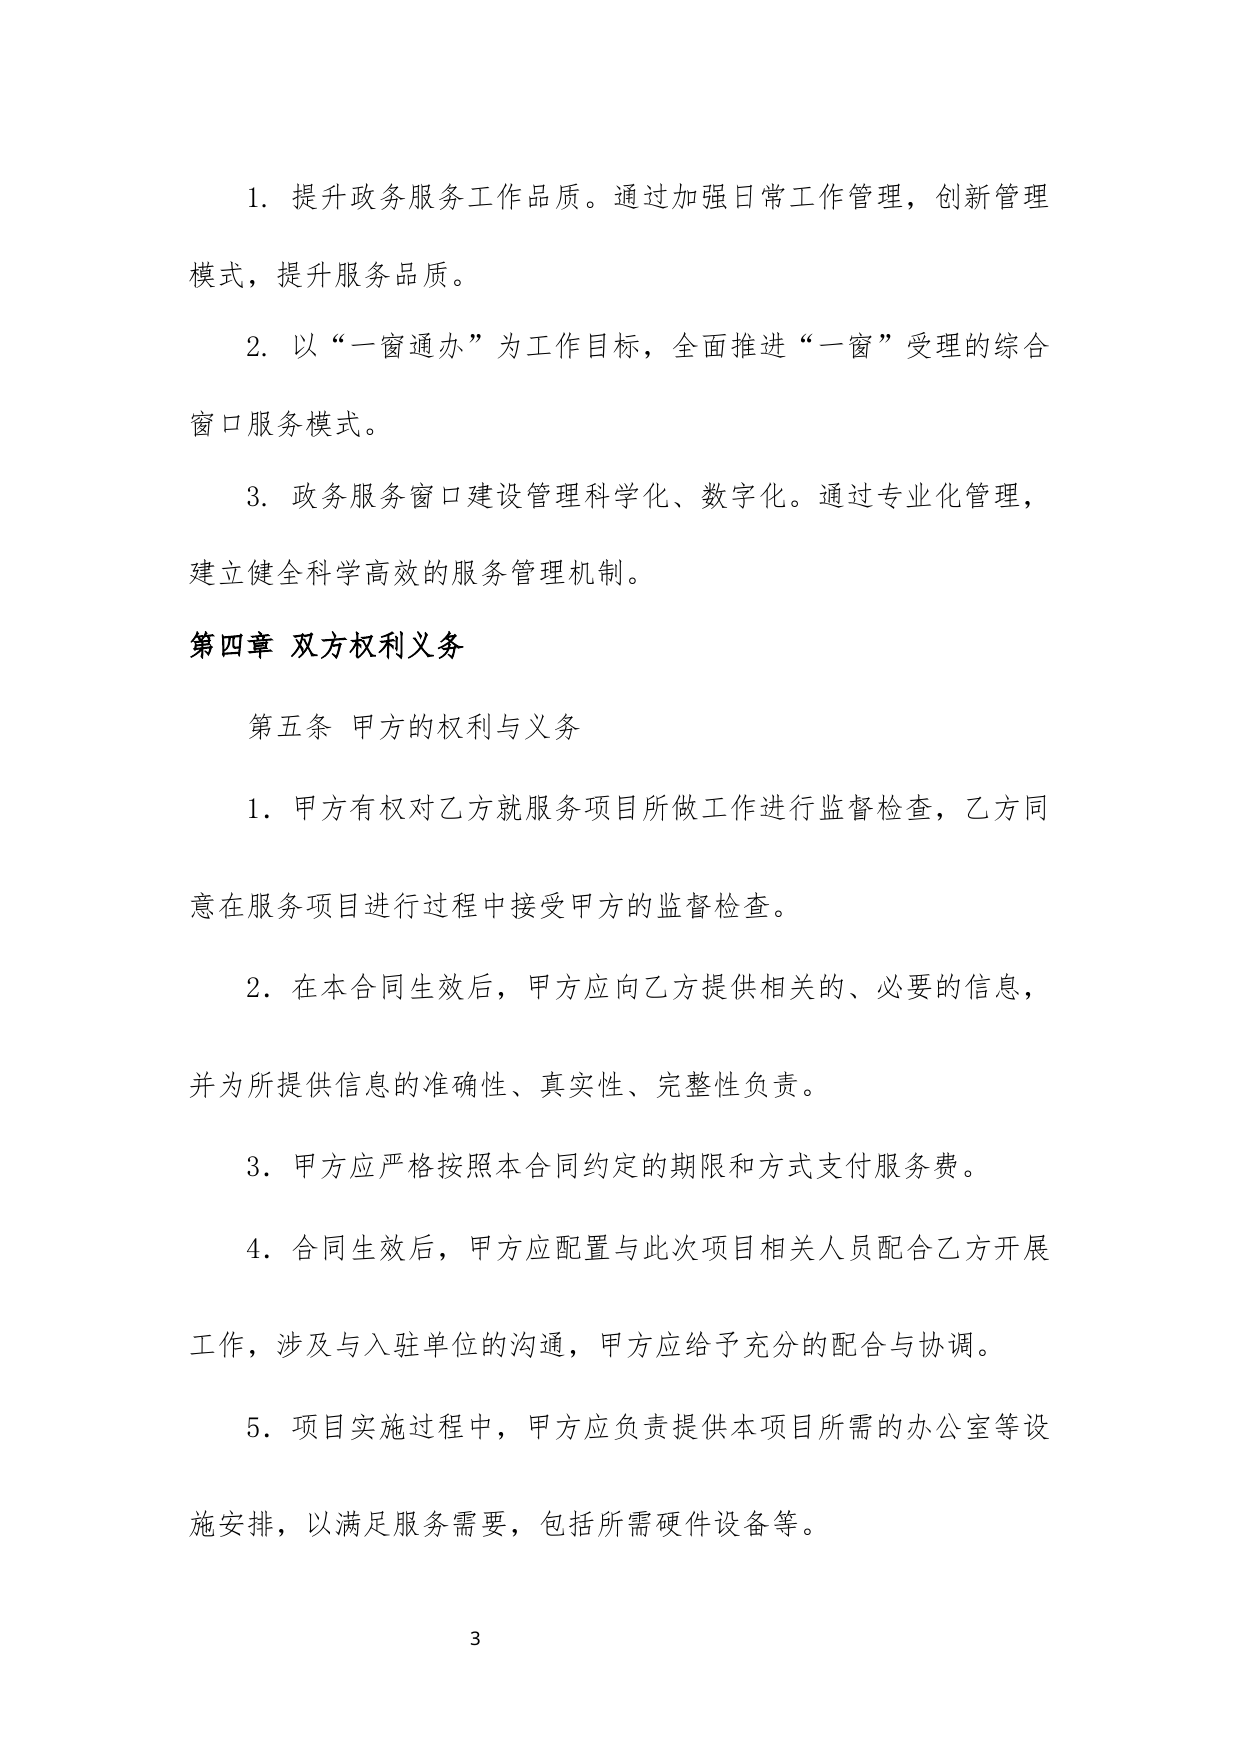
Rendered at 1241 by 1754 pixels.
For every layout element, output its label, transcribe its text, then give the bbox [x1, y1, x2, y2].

text 2. 以“一窗通办”为工作目标，全面推进“一窗”受理的综合窗口服务模式。 [187, 311, 1053, 454]
text 3. 政务服务窗口建设管理科学化、数字化。通过专业化管理，建立健全科学高效的服务管理机制。 [187, 461, 1053, 604]
text 5．项目实施过程中，甲方应负责提供本项目所需的办公室等设施安排，以满足服务需要，包括所需硬件设备等。 [187, 1392, 1053, 1555]
text 3．甲方应严格按照本合同约定的期限和方式支付服务费。 [187, 1132, 1053, 1197]
text 1. 提升政务服务工作品质。通过加强日常工作管理，创新管理模式，提升服务品质。 [187, 162, 1053, 305]
text 1．甲方有权对乙方就服务项目所做工作进行监督检查，乙方同意在服务项目进行过程中接受甲方的监督检查。 [187, 773, 1053, 936]
text 2．在本合同生效后，甲方应向乙方提供相关的、必要的信息，并为所提供信息的准确性、真实性、完整性负责。 [187, 953, 1053, 1115]
text 第五条 甲方的权利与义务 [187, 692, 1053, 757]
text 4．合同生效后，甲方应配置与此次项目相关人员配合乙方开展工作，涉及与入驻单位的沟通，甲方应给予充分的配合与协调。 [187, 1213, 1053, 1376]
text 第四章 双方权利义务 [187, 610, 1053, 675]
